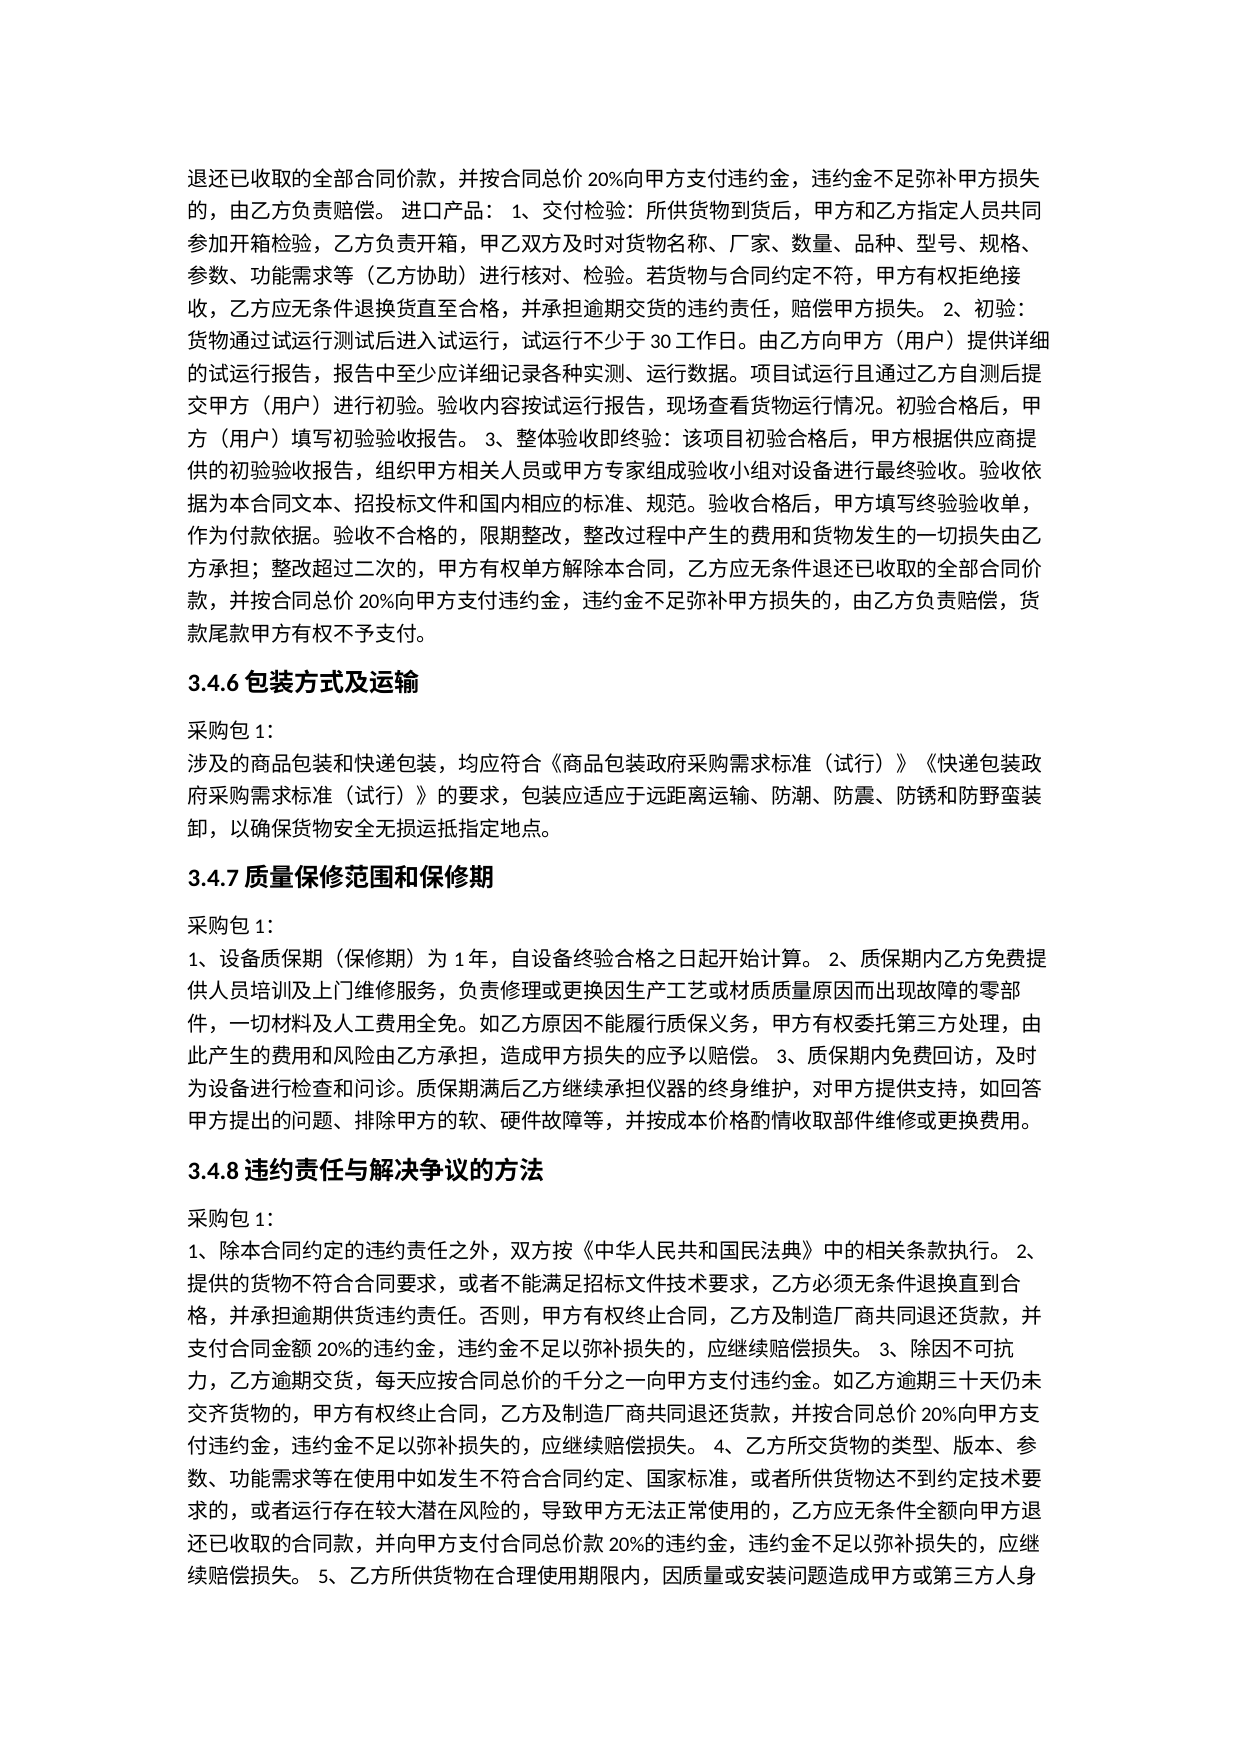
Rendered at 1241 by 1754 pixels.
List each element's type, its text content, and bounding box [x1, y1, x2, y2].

text 3.4.6包装方式及运输 [187, 649, 1053, 714]
text 采购包1： [187, 1202, 1053, 1234]
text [187, 1234, 1053, 1592]
text 3.4.7质量保修范围和保修期 [187, 844, 1053, 909]
text 涉及的商品包装和快递包装，均应符合《商品包装政府采购需求标准（试行）》《快递包装政府采购需求标准（试行）》的要求，包装应适应于远距离运输、防潮、防震、防锈和防野蛮装卸，以确保货物安全无损运抵指定地点。 [187, 747, 1053, 844]
text 采购包1： [187, 909, 1053, 942]
text 3.4.8违约责任与解决争议的方法 [187, 1137, 1053, 1202]
text 1、设备质保期（保修期）为 1 年，自设备终验合格之日起开始计算。 2、质保期内乙方免费提供人员培训及上门维修服务，负责修理或更换因生产工艺或材质质量原因而出现故障的零部件，一切材料及人工费用全免。如乙方原因不能履行质保义务，甲方有权委托第三方处理，由此产生的费用和风险由乙方承担，造成甲方损失的应予以赔偿。 3、质保期内免费回访，及时为设备进行检查和问诊。质保期满后乙方继续承担仪器的终身维护，对甲方提供支持，如回答甲方提出的问题、排除甲方的软、硬件故障等，并按成本价格酌情收取部件维修或更换费用。 [187, 942, 1053, 1137]
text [187, 162, 1053, 649]
text 采购包1： [187, 714, 1053, 747]
